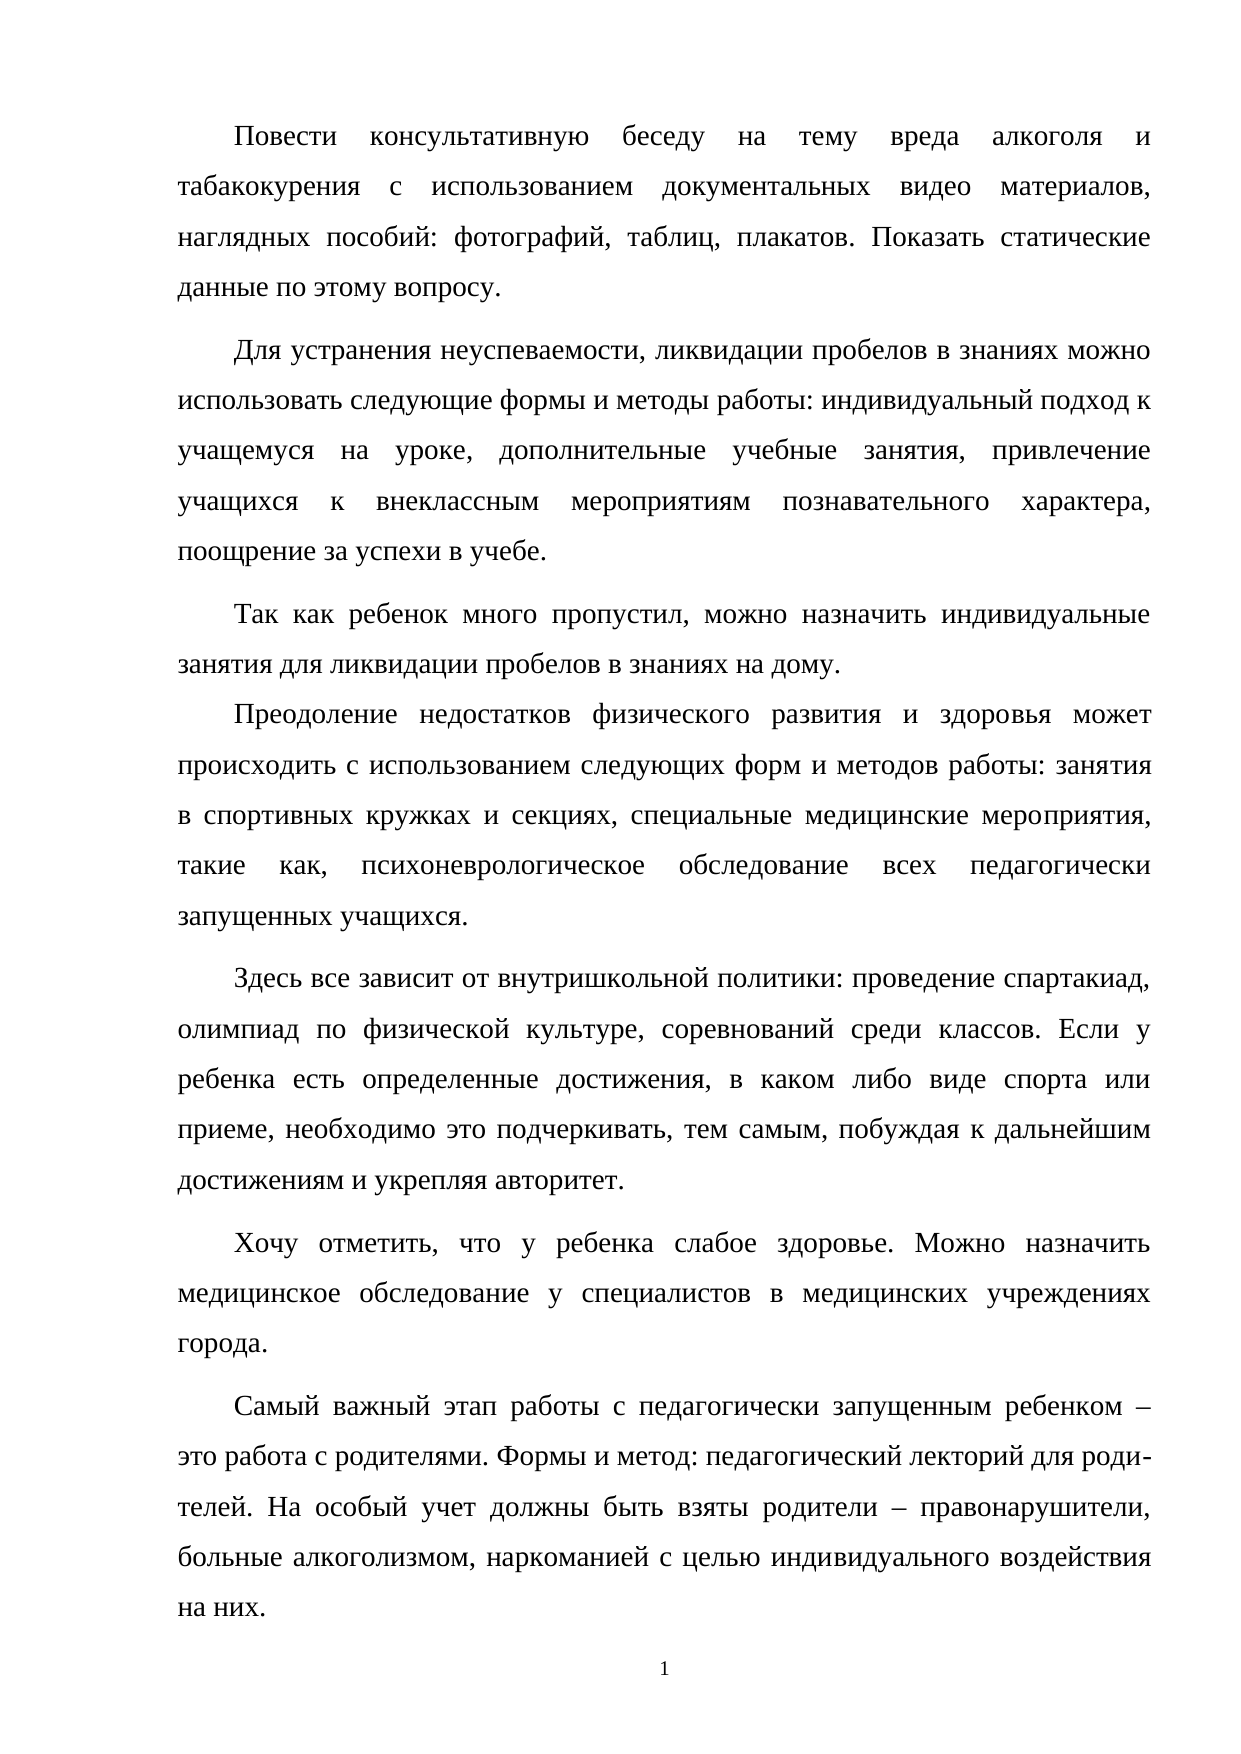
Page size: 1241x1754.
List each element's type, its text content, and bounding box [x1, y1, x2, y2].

text Повести консультативную беседу на тему вреда алкоголя и табакокурения с использованием документальных видео материалов, наглядных пособий: фотографий, таблиц, плакатов. Показать статические данные по этому вопросу. [177, 118, 1152, 303]
text Самый важный этап работы с педагогически запущенным ребенком – это работа с родителями. Формы и метод: педагогический лекторий для родителей. На особый учет должны быть взяты родители – правонарушители, больные алкоголизмом, наркоманией с целью индивидуального воздействия на них. [177, 1388, 1152, 1623]
text Так как ребенок много пропустил, можно назначить индивидуальные занятия для ликвидации пробелов в знаниях на дому. [177, 596, 1152, 680]
text Здесь все зависит от внутришкольной политики: проведение спартакиад, олимпиад по физической культуре, соревнований среди классов. Если у ребенка есть определенные достижения, в каком либо виде спорта или приеме, необходимо это подчеркивать, тем самым, побуждая к дальнейшим достижениям и укрепляя авторитет. [177, 961, 1152, 1195]
text Хочу отметить, что у ребенка слабое здоровье. Можно назначить медицинское обследование у специалистов в медицинских учреждениях города. [177, 1225, 1152, 1359]
text Для устранения неуспеваемости, ликвидации пробелов в знаниях можно использовать следующие формы и методы работы: индивидуальный подход к учащемуся на уроке, дополнительные учебные занятия, привлечение учащихся к внеклассным мероприятиям познавательного характера, поощрение за успехи в учебе. [177, 332, 1152, 567]
text Преодоление недостатков физического развития и здоровья может происходить с использованием следующих форм и методов работы: занятия в спортивных кружках и секциях, специальные медицинские мероприятия, такие как, психоневрологическое обследование всех педагогически запущенных учащихся. [177, 697, 1152, 931]
